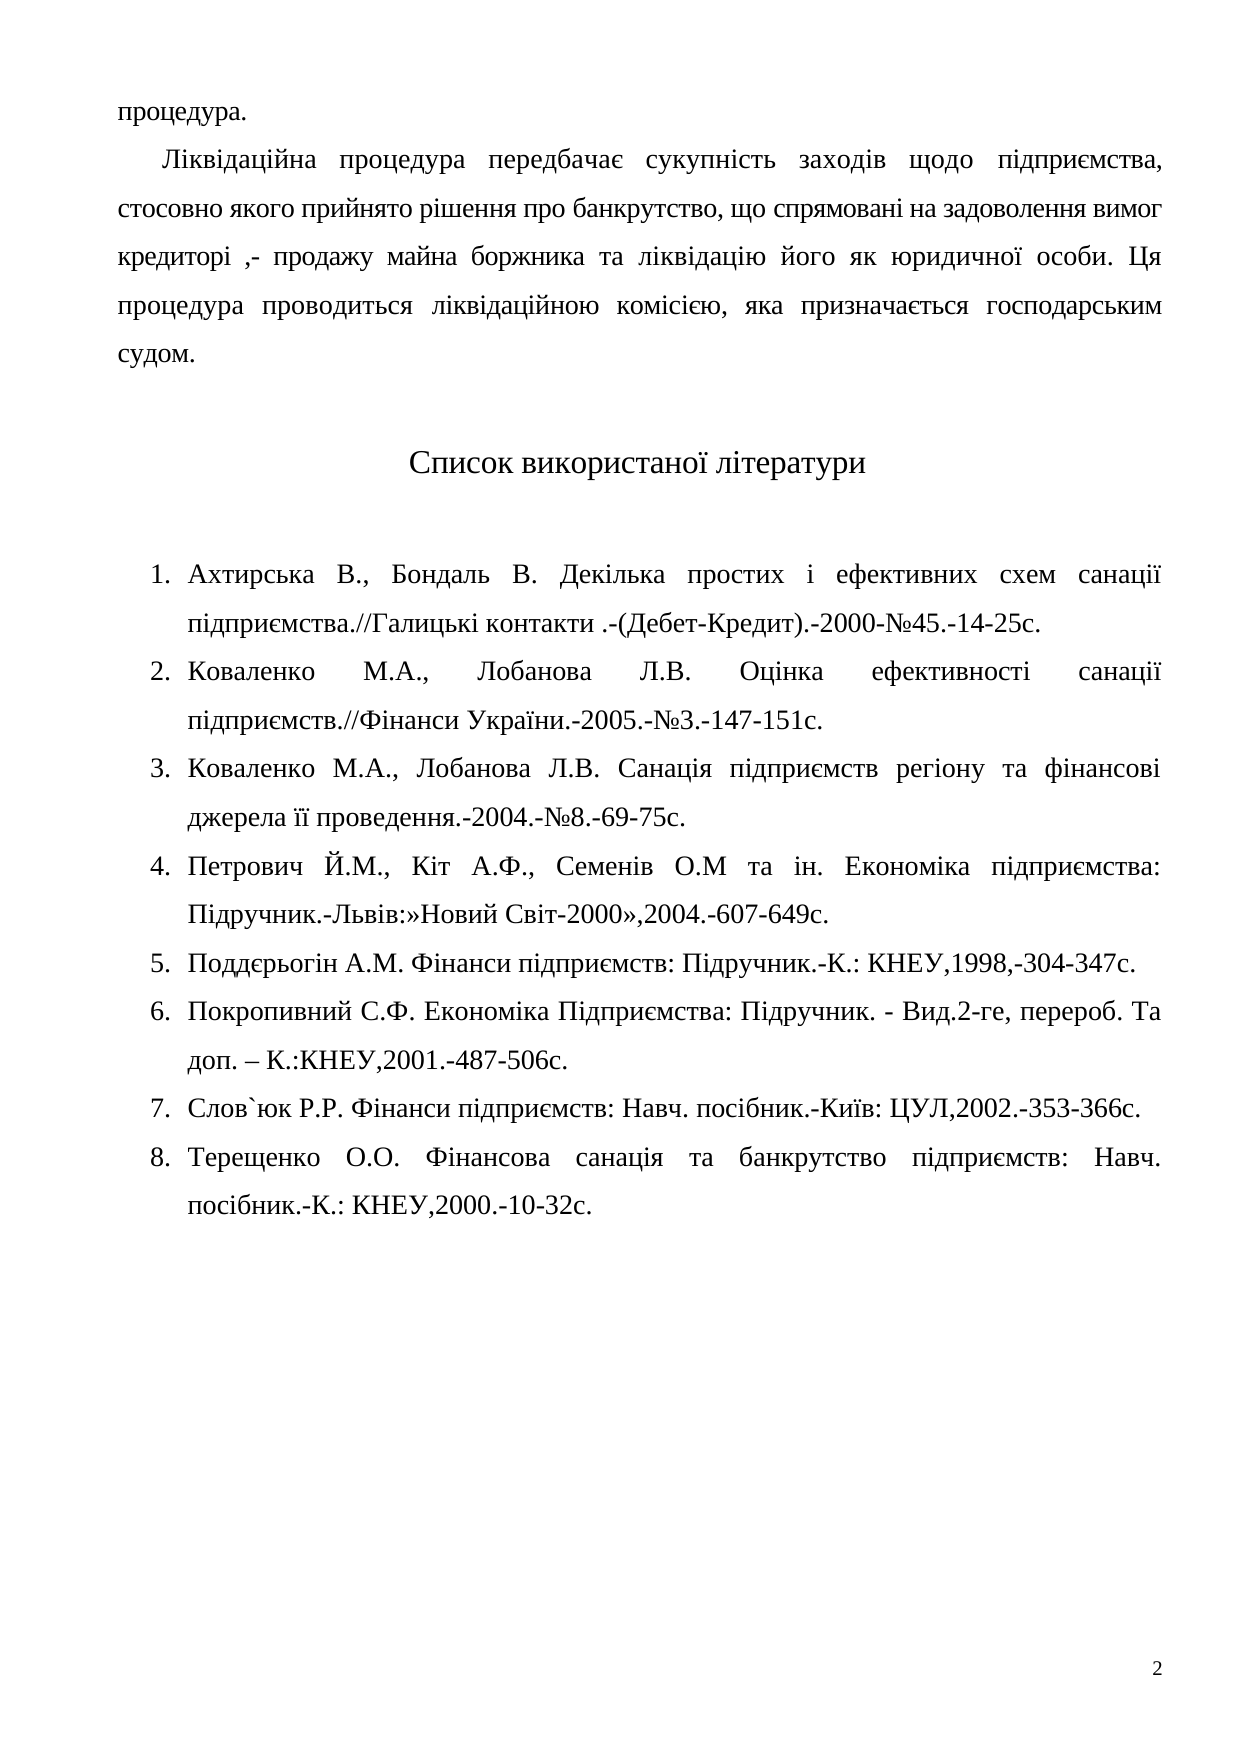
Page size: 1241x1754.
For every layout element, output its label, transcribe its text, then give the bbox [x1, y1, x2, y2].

list Терещенко О.О. Фінансова санація та банкрутство підприємств: Навч. посібник.-К.: КНЕУ,2000.-10-32с. [150, 1140, 1162, 1221]
text Ліквідаційна процедура передбачає сукупність заходів щодо підприємства, стосовно якого прийнято рішення про банкрутство, що спрямовані на задоволення вимог кредиторі ,- продажу майна боржника та ліквідацію його як юридичної особи. Ця процедура проводиться ліквідаційною комісією, яка призначається господарським судом. [117, 142, 1162, 369]
list Покропивний С.Ф. Економіка Підприємства: Підручник. - Вид.2-ге, перероб. Та доп. – К.:КНЕУ,2001.-487-506с. [150, 994, 1162, 1075]
list Поддєрьогін А.М. Фінанси підприємств: Підручник.-К.: КНЕУ,1998,-304-347с. [150, 946, 1162, 978]
list Коваленко М.А., Лобанова Л.В. Санація підприємств регіону та фінансові джерела її проведення.-2004.-№8.-69-75с. [150, 752, 1162, 832]
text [117, 94, 1162, 126]
list Петрович Й.М., Кіт А.Ф., Семенів О.М та ін. Економіка підприємства: Підручник.-Львів:»Новий Світ-2000»,2004.-607-649с. [150, 849, 1162, 929]
text Список використаної літератури [112, 442, 1162, 481]
list Коваленко М.А., Лобанова Л.В. Оцінка ефективності санації підприємств.//Фінанси України.-2005.-№3.-147-151с. [150, 654, 1162, 735]
list Слов`юк Р.Р. Фінанси підприємств: Навч. посібник.-Київ: ЦУЛ,2002.-353-366с. [150, 1091, 1162, 1124]
list Ахтирська В., Бондаль В. Декілька простих і ефективних схем санації підприємства.//Галицькі контакти .-(Дебет-Кредит).-2000-№45.-14-25с. [150, 557, 1162, 638]
